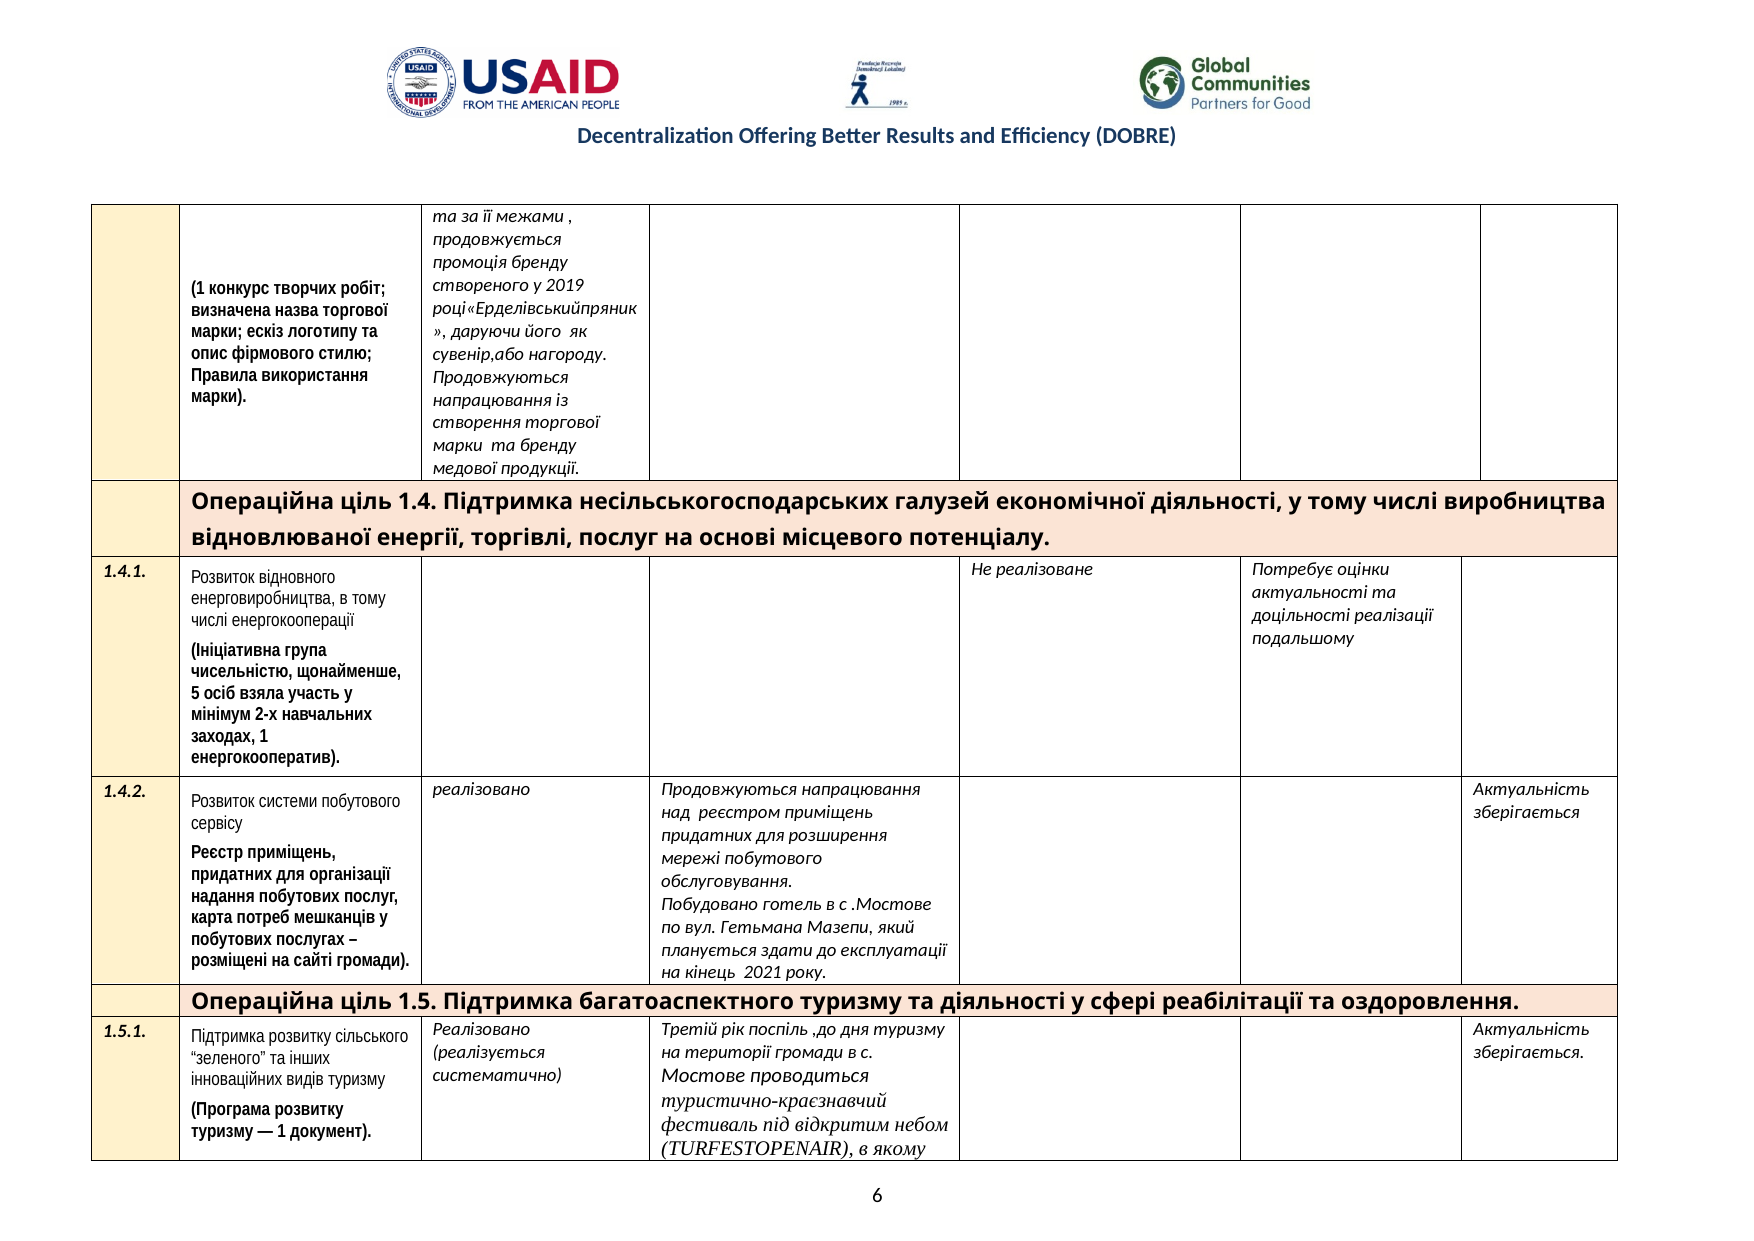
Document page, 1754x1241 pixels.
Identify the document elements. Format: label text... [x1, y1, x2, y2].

table_cell Операційна ціль 1.4. Підтримка несільськогосподарських галузей економічної діяльності, у тому числі виробництва відновлюваної енергії, торгівлі, послуг на основі місцевого потенціалу. [180, 481, 1617, 556]
table_cell Потребує оцінки актуальності та доцільності реалізації подальшому [1241, 557, 1461, 776]
table_cell [1481, 205, 1617, 479]
picture [387, 47, 620, 118]
table_cell [1462, 557, 1617, 776]
table_cell Продовжуються напрацювання над реєстром приміщень придатних для розширення мережі побутового обслуговування. Побудовано готель в с .Мостове по вул. Гетьмана Мазепи, який планується здати до експлуатації на кінець 2021 року. [650, 777, 959, 983]
table_cell Операційна ціль 1.5. Підтримка багатоаспектного туризму та діяльності у сфері реабілітації та оздоровлення. [180, 985, 1617, 1016]
picture [838, 44, 916, 121]
table_cell [92, 1017, 179, 1160]
table_cell [650, 557, 959, 776]
table_cell Не реалізоване [960, 557, 1240, 776]
table_cell [92, 557, 179, 776]
table_cell Актуальність зберігається [1462, 777, 1617, 983]
table_cell [92, 205, 179, 479]
table_cell Підтримка розвитку сільського “зеленого” та інших інноваційних видів туризму (Програма розвитку туризму — 1 документ). [180, 1017, 421, 1160]
table_cell реалізовано [422, 777, 649, 983]
picture [1133, 50, 1315, 115]
table_cell Розвиток відновного енерговиробництва, в тому числі енергокооперації (Ініціативна група чисельністю, щонайменше, 5 осіб взяла участь у мінімум 2-х навчальних заходах, 1 енергокооператив). [180, 557, 421, 776]
table_cell Розвиток системи побутового сервісу Реєстр приміщень, придатних для організації надання побутових послуг, карта потреб мешканців у побутових послугах – розміщені на сайті громади). [180, 777, 421, 983]
table_cell [650, 205, 959, 479]
table_cell [1241, 1017, 1461, 1160]
table_cell [92, 777, 179, 983]
table_cell [1241, 205, 1480, 479]
table_cell [960, 777, 1240, 983]
table_cell Актуальність зберігається. [1462, 1017, 1617, 1160]
table_cell [422, 557, 649, 776]
table_cell [92, 481, 179, 556]
table_cell Реалізовано (реалізується систематично) [422, 1017, 649, 1160]
table_cell [960, 1017, 1240, 1160]
table_cell [1241, 777, 1461, 983]
table_cell [960, 205, 1240, 479]
table_cell [92, 985, 179, 1016]
